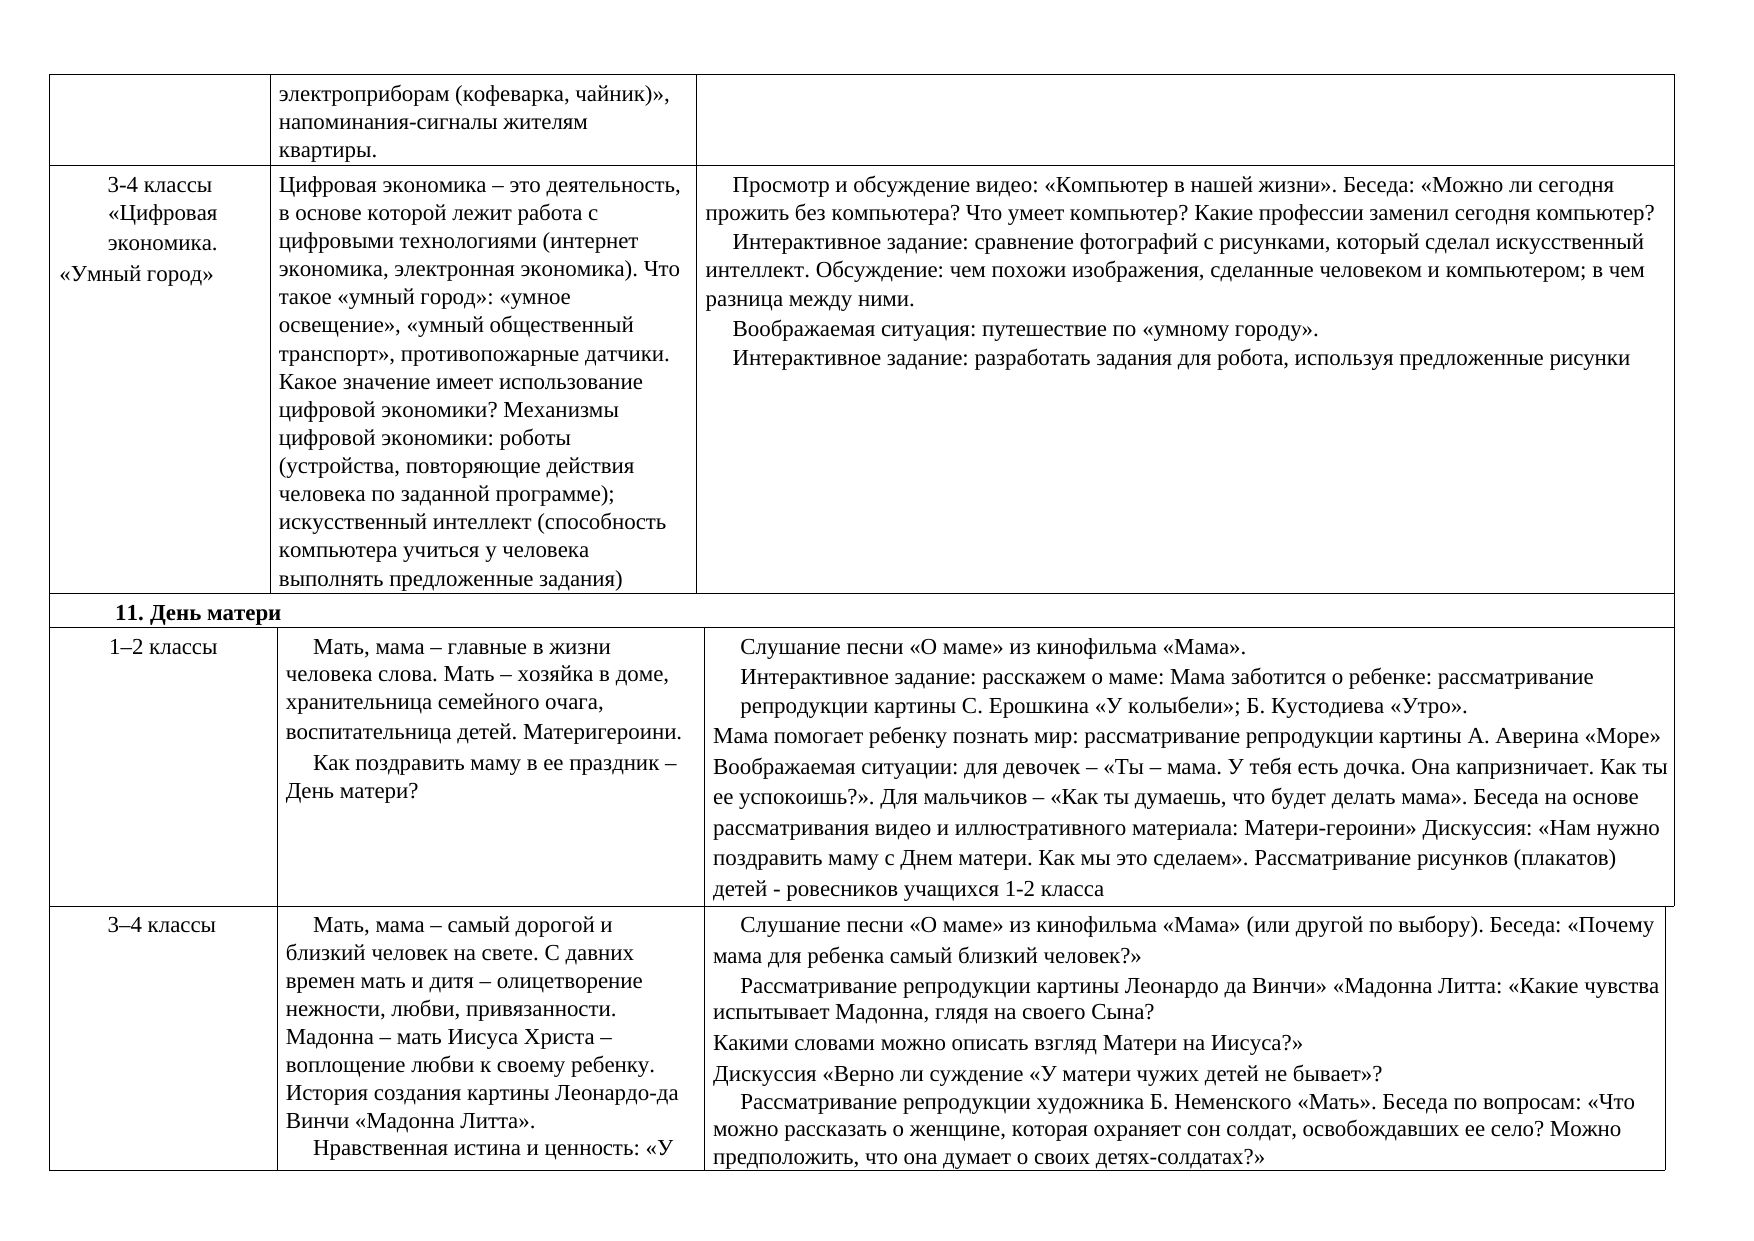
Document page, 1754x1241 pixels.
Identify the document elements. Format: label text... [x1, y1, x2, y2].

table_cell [705, 907, 1665, 1170]
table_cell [697, 75, 1674, 165]
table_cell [278, 907, 704, 1170]
table_cell 1–2 классы [50, 628, 277, 906]
table_cell 3–4 классы [50, 907, 277, 1170]
table_cell Просмотр и обсуждение видео: «Компьютер в нашей жизни». Беседа: «Можно ли сегодня прожить без компьютера? Что умеет компьютер? Какие профессии заменил сегодня компьютер? Интерактивное задание: сравнение фотографий с рисунками, который сделал искусственный интеллект. Обсуждение: чем похожи изображения, сделанные человеком и компьютером; в чем разница между ними. Воображаемая ситуация: путешествие по «умному городу». Интерактивное задание: разработать задания для робота, используя предложенные рисунки [697, 166, 1674, 593]
table_cell 3-4 классы «Цифровая экономика. «Умный город» [50, 166, 270, 593]
table_cell Слушание песни «О маме» из кинофильма «Мама». Интерактивное задание: расскажем о маме: Мама заботится о ребенке: рассматривание репродукции картины С. Ерошкина «У колыбели»; Б. Кустодиева «Утро». Мама помогает ребенку познать мир: рассматривание репродукции картины А. Аверина «Море» Воображаемая ситуации: для девочек – «Ты – мама. У тебя есть дочка. Она капризничает. Как ты ее успокоишь?». Для мальчиков – «Как ты думаешь, что будет делать мама». Беседа на основе рассматривания видео и иллюстративного материала: Матери-героини» Дискуссия: «Нам нужно поздравить маму с Днем матери. Как мы это сделаем». Рассматривание рисунков (плакатов) детей - ровесников учащихся 1-2 класса [705, 628, 1674, 906]
table_cell 11. День матери [50, 594, 1674, 627]
table_cell Мать, мама – главные в жизни человека слова. Мать – хозяйка в доме, хранительница семейного очага, воспитательница детей. Материгероини. Как поздравить маму в ее праздник – День матери? [278, 628, 704, 906]
table_cell Цифровая экономика – это деятельность, в основе которой лежит работа с цифровыми технологиями (интернет экономика, электронная экономика). Что такое «умный город»: «умное освещение», «умный общественный транспорт», противопожарные датчики. Какое значение имеет использование цифровой экономики? Механизмы цифровой экономики: роботы (устройства, повторяющие действия человека по заданной программе); искусственный интеллект (способность компьютера учиться у человека выполнять предложенные задания) [271, 166, 696, 593]
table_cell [271, 75, 696, 165]
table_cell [50, 75, 270, 165]
